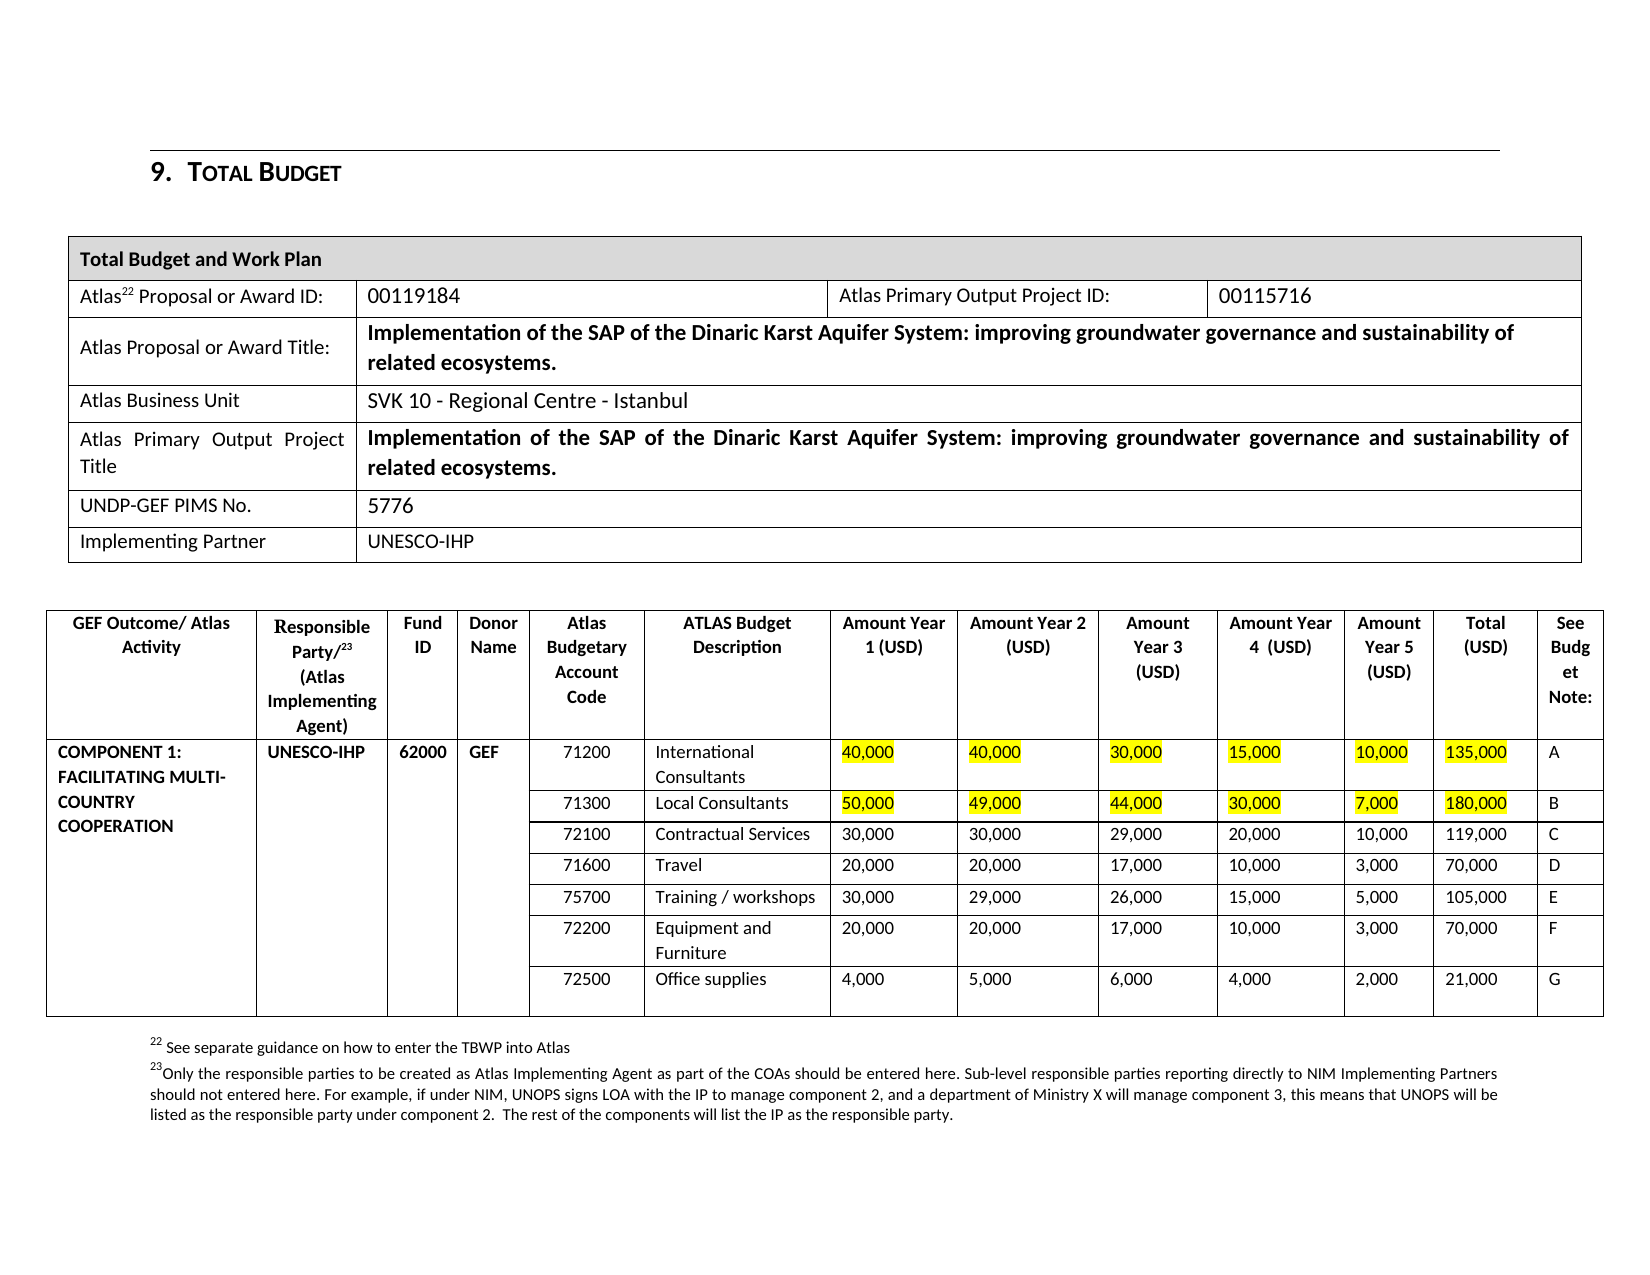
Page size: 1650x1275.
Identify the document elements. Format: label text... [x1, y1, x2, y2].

table_cell 71300 [530, 791, 644, 821]
table_cell 20,000 [958, 854, 1098, 884]
table_cell 5776 [357, 491, 1581, 527]
table_cell F [1538, 916, 1603, 966]
table_cell 6,000 [1099, 967, 1217, 1016]
table_cell 40,000 [958, 740, 1098, 790]
table_cell Atlas Proposal or Award Title: [69, 318, 356, 385]
table_cell Travel [645, 854, 830, 884]
table_header Atlas Budgetary Account Code [530, 611, 644, 739]
table_header ATLAS Budget Description [645, 611, 830, 739]
table_cell 70,000 [1434, 916, 1537, 966]
table_cell 29,000 [1099, 823, 1217, 853]
table_cell Office supplies [645, 967, 830, 1016]
table_cell 29,000 [958, 885, 1098, 915]
table_cell UNESCO-IHP [357, 528, 1581, 562]
table_header See Budget Note: [1538, 611, 1603, 739]
table_cell 10,000 [1218, 854, 1344, 884]
table_cell Atlas Proposal or Award ID: [69, 281, 356, 317]
table_cell 17,000 [1099, 916, 1217, 966]
table_cell Atlas Primary Output Project ID: [828, 281, 1207, 317]
table_cell 180,000 [1434, 791, 1537, 821]
table_cell G [1538, 967, 1603, 1016]
table_header Total (USD) [1434, 611, 1537, 739]
table_cell 105,000 [1434, 885, 1537, 915]
table_cell 00115716 [1208, 281, 1581, 317]
table_cell 49,000 [958, 791, 1098, 821]
table_cell 15,000 [1218, 740, 1344, 790]
table_cell 4,000 [831, 967, 957, 1016]
table_cell 50,000 [831, 791, 957, 821]
table_cell UNDP-GEF PIMS No. [69, 491, 356, 527]
table_header Amount Year 1 (USD) [831, 611, 957, 739]
table_cell 3,000 [1345, 854, 1433, 884]
table_cell 72100 [530, 823, 644, 853]
table_header Amount Year 3 (USD) [1099, 611, 1217, 739]
table_header Fund ID [388, 611, 457, 739]
table_cell International Consultants [645, 740, 830, 790]
table_cell B [1538, 791, 1603, 821]
table_cell UNESCO-IHP [257, 740, 387, 1016]
table_cell 30,000 [1099, 740, 1217, 790]
table_cell C [1538, 823, 1603, 853]
table_cell Local Consultants [645, 791, 830, 821]
table_cell 30,000 [958, 823, 1098, 853]
table_cell Equipment and Furniture [645, 916, 830, 966]
table_cell 4,000 [1218, 967, 1344, 1016]
table_cell 75700 [530, 885, 644, 915]
table_cell 26,000 [1099, 885, 1217, 915]
table_cell 30,000 [831, 885, 957, 915]
table_cell 40,000 [831, 740, 957, 790]
table_header Amount Year 2 (USD) [958, 611, 1098, 739]
table_cell 72200 [530, 916, 644, 966]
table_cell 44,000 [1099, 791, 1217, 821]
table_cell 20,000 [958, 916, 1098, 966]
table_header Amount Year 5 (USD) [1345, 611, 1433, 739]
table_cell 135,000 [1434, 740, 1537, 790]
table_cell 3,000 [1345, 916, 1433, 966]
table_cell 7,000 [1345, 791, 1433, 821]
table_cell 15,000 [1218, 885, 1344, 915]
table_cell 00119184 [357, 281, 827, 317]
table_cell 30,000 [1218, 791, 1344, 821]
table_cell 70,000 [1434, 854, 1537, 884]
table_cell 20,000 [831, 916, 957, 966]
table_cell 17,000 [1099, 854, 1217, 884]
table_header Amount Year 4 (USD) [1218, 611, 1344, 739]
table_cell 20,000 [1218, 823, 1344, 853]
table_cell SVK 10 - Regional Centre - Istanbul [357, 386, 1581, 422]
table_cell Contractual Services [645, 823, 830, 853]
table_cell 71200 [530, 740, 644, 790]
table_header Total Budget and Work Plan [69, 237, 1581, 280]
table_cell D [1538, 854, 1603, 884]
table_cell A [1538, 740, 1603, 790]
table_cell 72500 [530, 967, 644, 1016]
table_cell Implementation of the SAP of the Dinaric Karst Aquifer System: improving groundwater governance and sustainability of related ecosystems. [357, 423, 1581, 490]
table_cell COMPONENT 1: FACILITATING MULTI-COUNTRY COOPERATION [47, 740, 256, 1016]
table_cell Implementing Partner [69, 528, 356, 562]
table_cell 5,000 [1345, 885, 1433, 915]
table_cell 119,000 [1434, 823, 1537, 853]
subtitle Total Budget [150, 151, 1500, 189]
table_cell 30,000 [831, 823, 957, 853]
table_cell Atlas Primary Output Project Title [69, 423, 356, 490]
table_cell GEF [458, 740, 529, 1016]
table_cell 71600 [530, 854, 644, 884]
table_cell E [1538, 885, 1603, 915]
table_header GEF Outcome/ Atlas Activity [47, 611, 256, 739]
table_cell 21,000 [1434, 967, 1537, 1016]
table_cell 10,000 [1218, 916, 1344, 966]
table_cell 10,000 [1345, 740, 1433, 790]
table_cell 10,000 [1345, 823, 1433, 853]
table_header Responsible Party/ (Atlas Implementing Agent) [257, 611, 387, 739]
table_cell Atlas Business Unit [69, 386, 356, 422]
table_cell 2,000 [1345, 967, 1433, 1016]
table_header Donor Name [458, 611, 529, 739]
table_cell Training / workshops [645, 885, 830, 915]
table_cell 20,000 [831, 854, 957, 884]
table_cell 5,000 [958, 967, 1098, 1016]
table_cell Implementation of the SAP of the Dinaric Karst Aquifer System: improving groundwater governance and sustainability of related ecosystems. [357, 318, 1581, 385]
table_cell 62000 [388, 740, 457, 1016]
